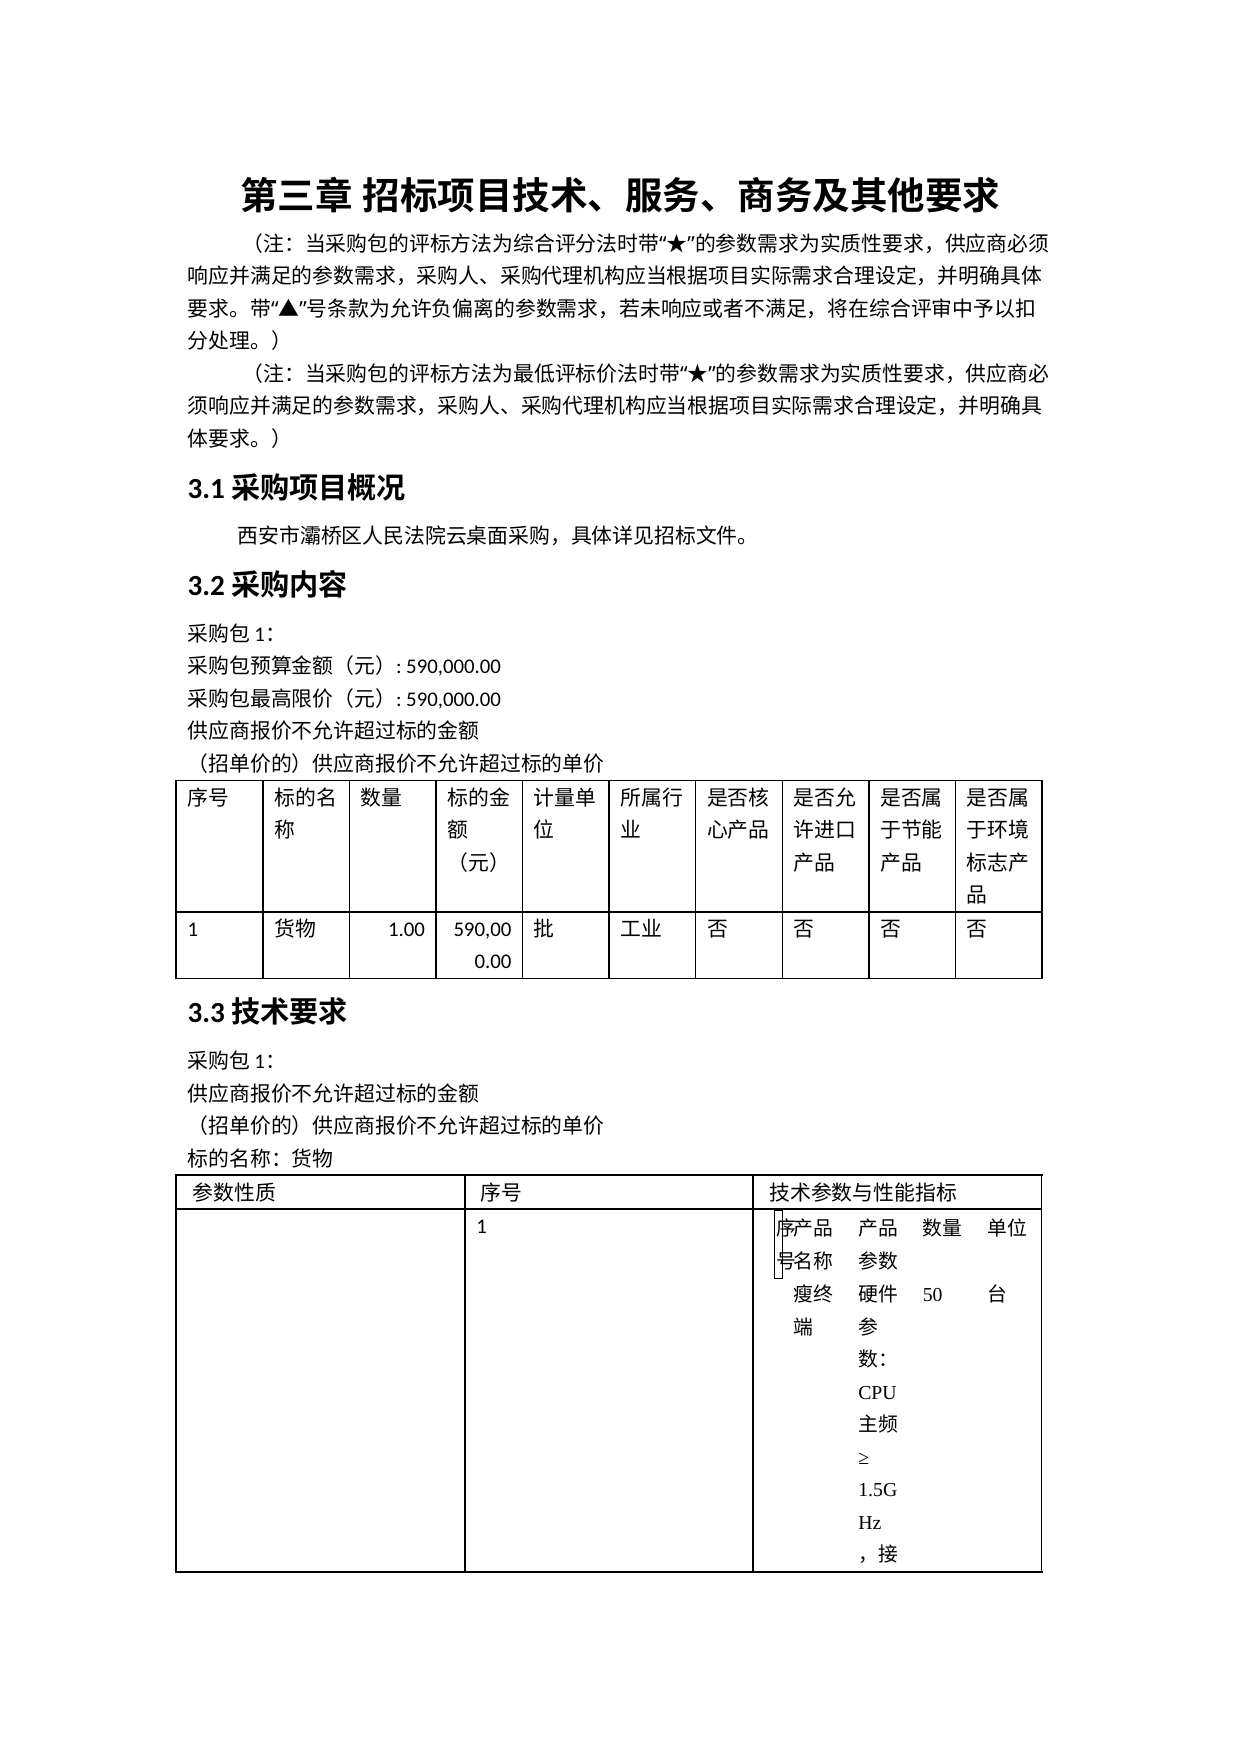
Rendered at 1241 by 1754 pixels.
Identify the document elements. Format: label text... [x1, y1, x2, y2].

table_cell 1 [466, 1210, 752, 1571]
table_cell 否 [870, 913, 955, 978]
text （注：当采购包的评标方法为最低评标价法时带“★”的参数需求为实质性要求，供应商必须响应并满足的参数需求，采购人、采购代理机构应当根据项目实际需求合理设定，并明确具体要求。） [187, 357, 1053, 454]
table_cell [754, 1210, 1041, 1571]
text 标的名称：货物 [187, 1142, 1053, 1174]
table_header 是否属于节能产品 [870, 781, 955, 911]
table_cell 否 [696, 913, 782, 978]
table_cell 1.00 [350, 913, 435, 978]
table_cell 批 [523, 913, 608, 978]
text 3.1采购项目概况 [187, 454, 1053, 519]
table_cell 否 [783, 913, 868, 978]
text （注：当采购包的评标方法为综合评分法时带“★”的参数需求为实质性要求，供应商必须响应并满足的参数需求，采购人、采购代理机构应当根据项目实际需求合理设定，并明确具体要求。带“▲”号条款为允许负偏离的参数需求，若未响应或者不满足，将在综合评审中予以扣分处理。） [187, 227, 1053, 357]
table_header 是否属于环境标志产品 [956, 781, 1041, 911]
text 供应商报价不允许超过标的金额 [187, 1077, 1053, 1109]
table_header 是否核心产品 [696, 781, 782, 911]
table_header 计量单位 [523, 781, 608, 911]
table_header 参数性质 [177, 1176, 464, 1208]
text 采购包1： [187, 617, 1053, 649]
table_header 技术参数与性能指标 [754, 1176, 1041, 1208]
text 采购包最高限价（元）: 590,000.00 [187, 682, 1053, 714]
text 供应商报价不允许超过标的金额 [187, 714, 1053, 747]
table_cell 1 [177, 913, 262, 978]
table_cell 否 [956, 913, 1041, 978]
table_cell 590,000.00 [437, 913, 522, 978]
text （招单价的）供应商报价不允许超过标的单价 [187, 1109, 1053, 1142]
text 西安市灞桥区人民法院云桌面采购，具体详见招标文件。 [187, 519, 1053, 552]
table_header 标的金额 （元） [437, 781, 522, 911]
text 第三章 招标项目技术、服务、商务及其他要求 [187, 162, 1053, 227]
table_cell 工业 [610, 913, 695, 978]
table_header 是否允许进口产品 [783, 781, 868, 911]
text 采购包预算金额（元）: 590,000.00 [187, 649, 1053, 682]
text 采购包1： [187, 1044, 1053, 1077]
table_cell [177, 1210, 464, 1571]
text 3.2采购内容 [187, 552, 1053, 617]
table_cell 货物 [264, 913, 349, 978]
table_header 序号 [466, 1176, 752, 1208]
table_header 序号 [177, 781, 262, 911]
table_header 数量 [350, 781, 435, 911]
table_header 标的名称 [264, 781, 349, 911]
text （招单价的）供应商报价不允许超过标的单价 [187, 747, 1053, 779]
table_header 所属行业 [610, 781, 695, 911]
text 3.3技术要求 [187, 979, 1053, 1044]
